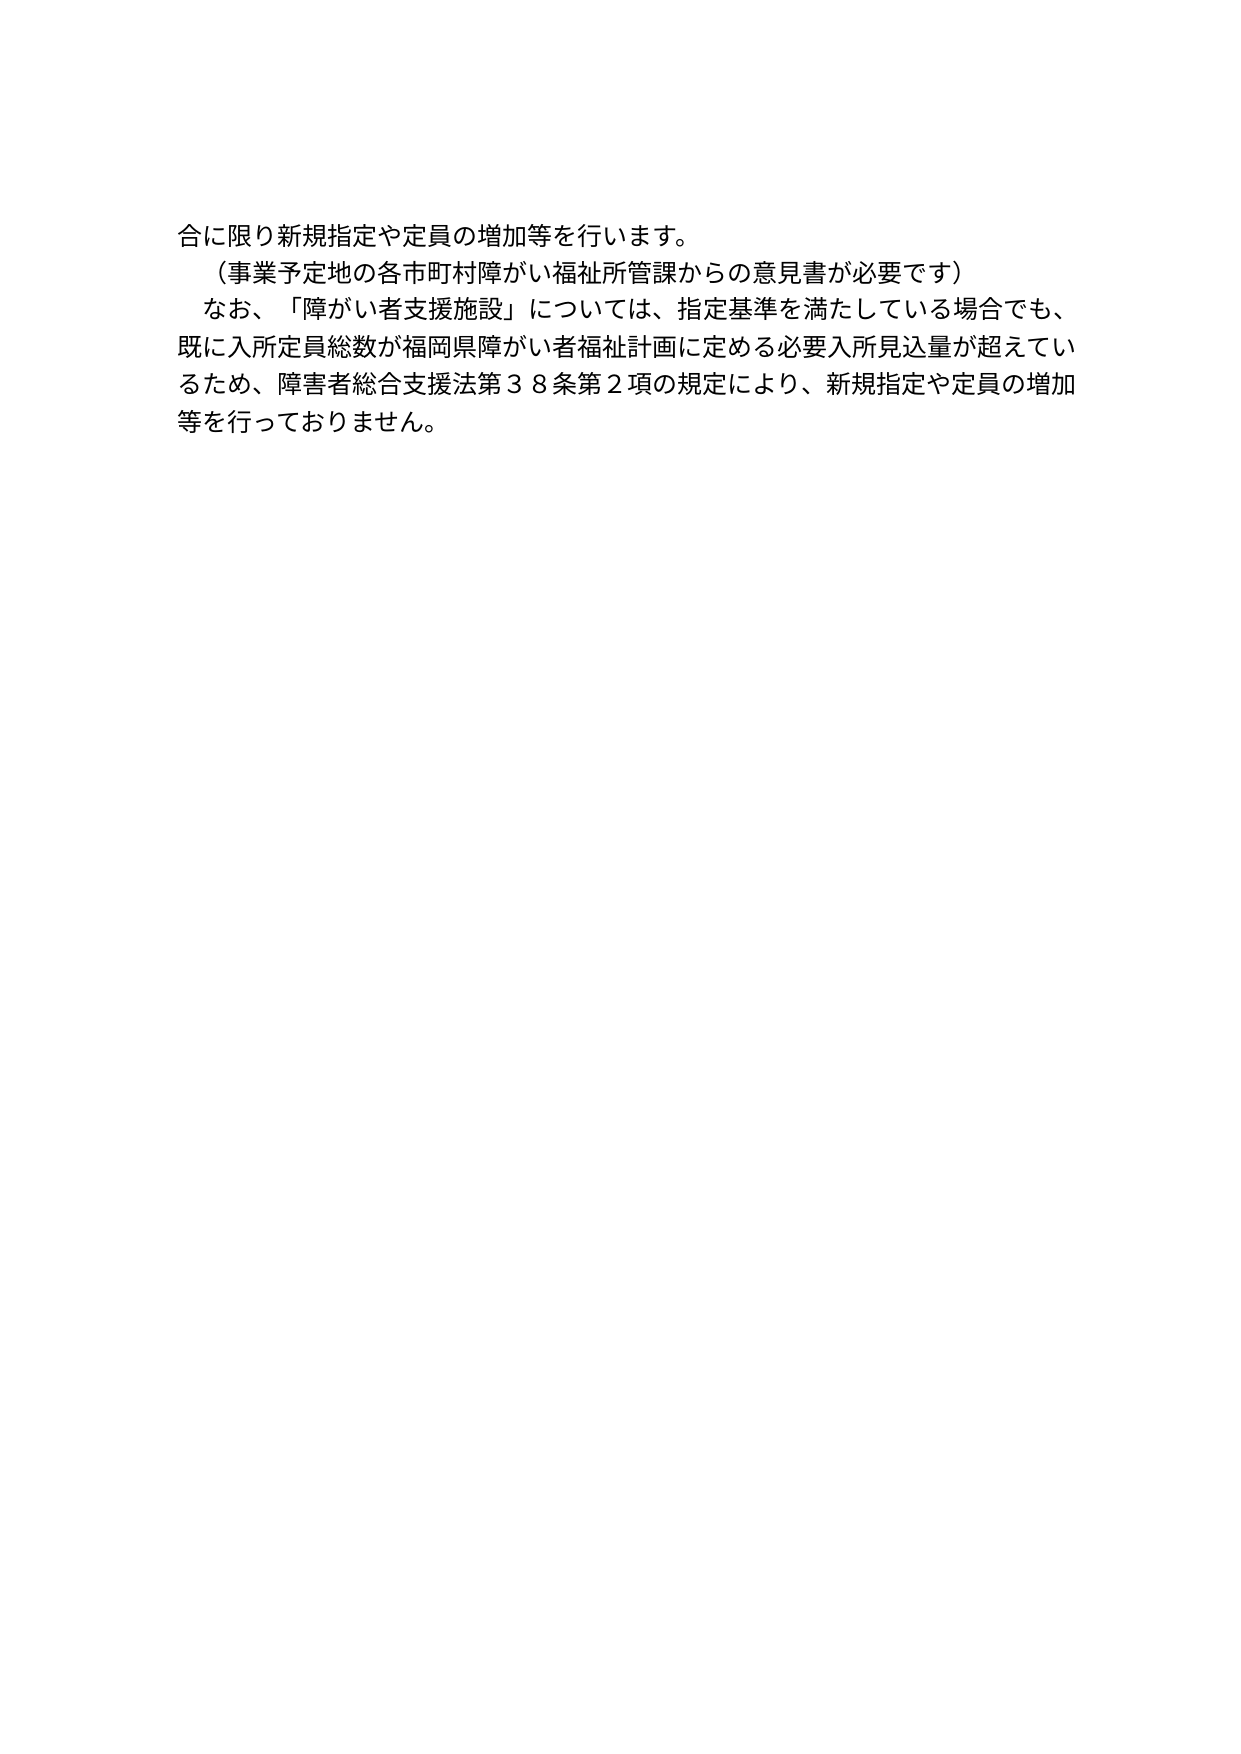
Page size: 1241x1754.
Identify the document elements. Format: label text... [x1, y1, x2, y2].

text なお、「障がい者支援施設」については、指定基準を満たしている場合でも、既に入所定員総数が福岡県障がい者福祉計画に定める必要入所見込量が超えているため、障害者総合支援法第３８条第２項の規定により、新規指定や定員の増加等を行っておりません。 [177, 289, 1078, 439]
text （事業予定地の各市町村障がい福祉所管課からの意見書が必要です） [177, 253, 1078, 289]
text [177, 217, 1078, 253]
